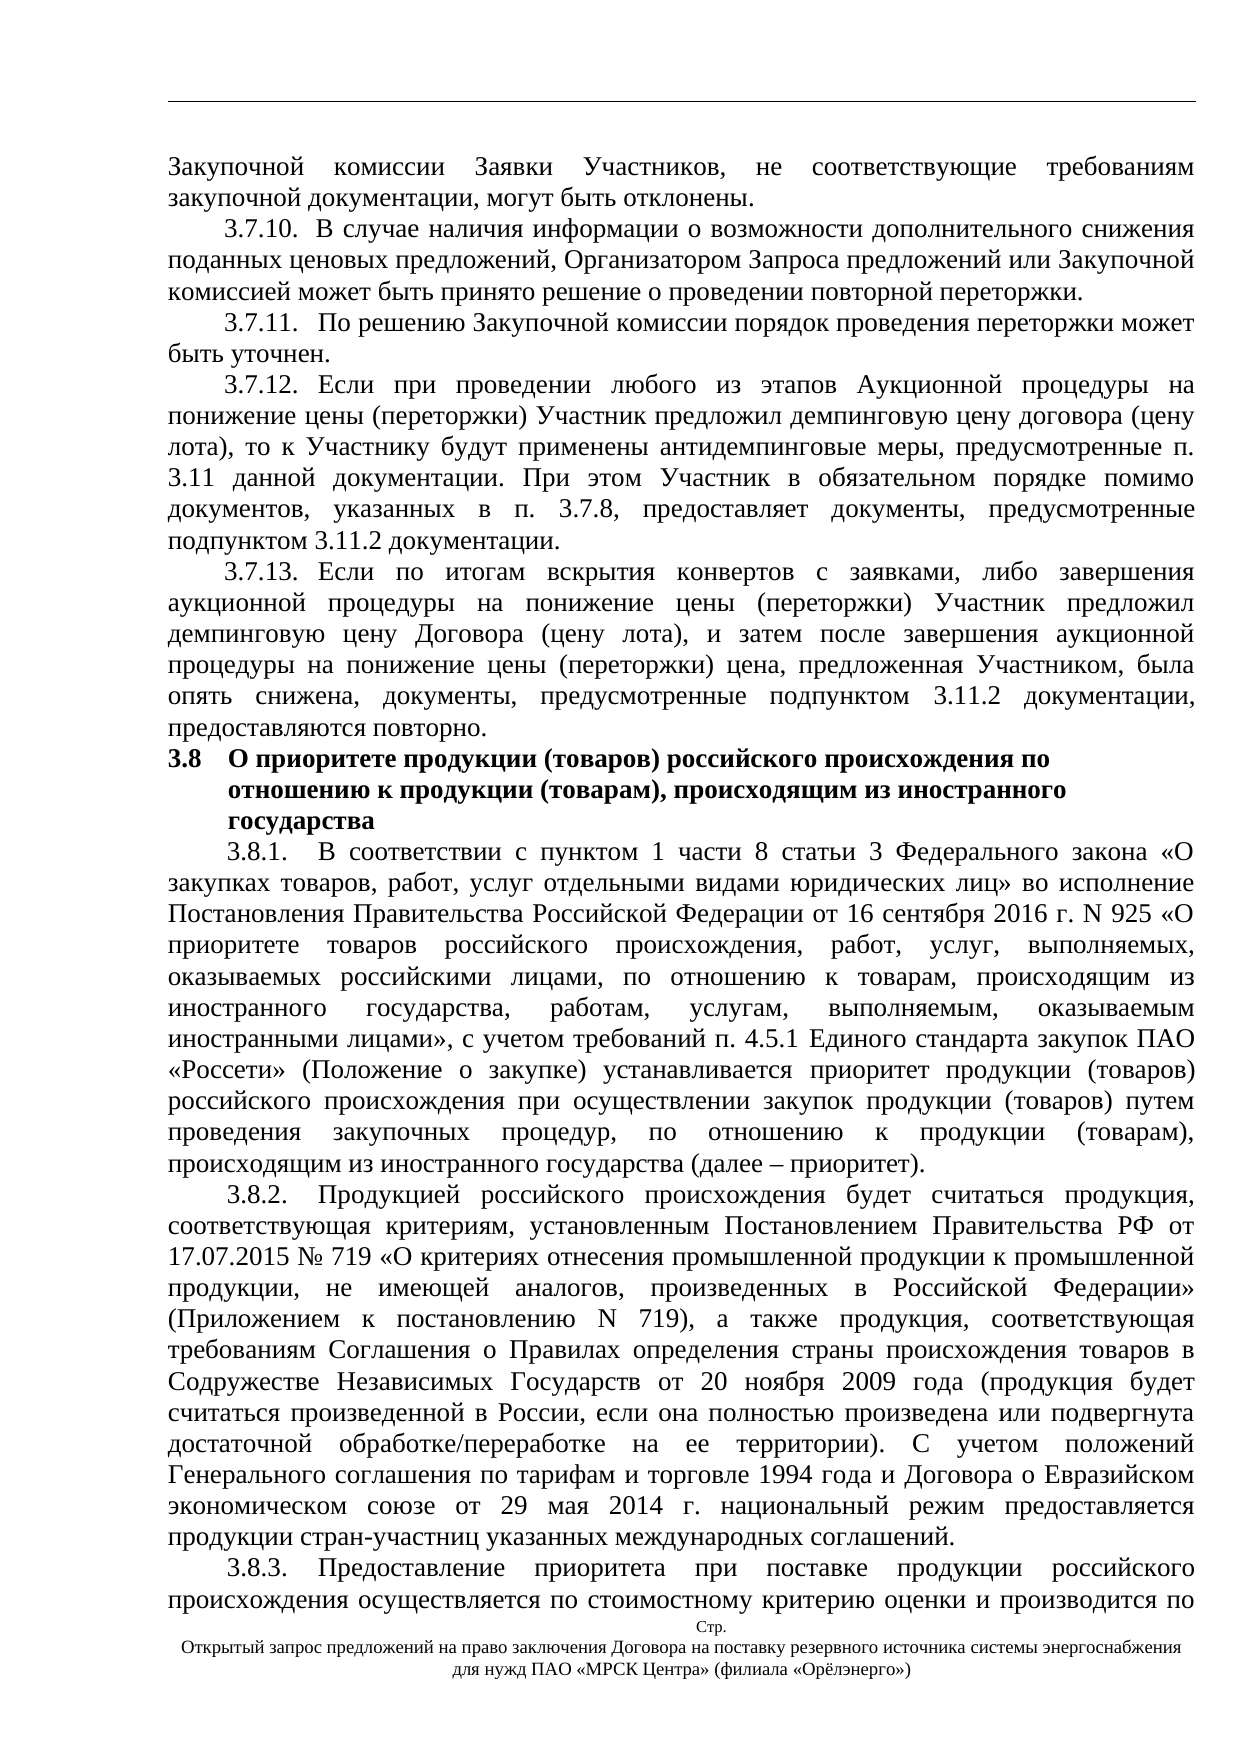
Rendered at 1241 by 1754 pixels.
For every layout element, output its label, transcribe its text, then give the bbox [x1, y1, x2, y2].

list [168, 1552, 1196, 1614]
list Продукцией российского происхождения будет считаться продукция, соответствующая критериям, установленным Постановлением Правительства РФ от 17.07.2015 № 719 «О критериях отнесения промышленной продукции к промышленной продукции, не имеющей аналогов, произведенных в Российской Федерации» (Приложением к постановлению N 719), а также продукция, соответствующая требованиям Соглашения о Правилах определения страны происхождения товаров в Содружестве Независимых Государств от 20 ноября 2009 года (продукция будет считаться произведенной в России, если она полностью произведена или подвергнута достаточной обработке/переработке на ее территории). С учетом положений Генерального соглашения по тарифам и торговле 1994 года и Договора о Евразийском экономическом союзе от 29 мая 2014 г. национальный режим предоставляется продукции стран-участниц указанных международных соглашений. [168, 1178, 1196, 1552]
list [168, 150, 1196, 212]
list Если по итогам вскрытия конвертов с заявками, либо завершения аукционной процедуры на понижение цены (переторжки) Участник предложил демпинговую цену Договора (цену лота), и затем после завершения аукционной процедуры на понижение цены (переторжки) цена, предложенная Участником, была опять снижена, документы, предусмотренные подпунктом 3.11.2 документации, предоставляются повторно. [168, 555, 1196, 742]
list По решению Закупочной комиссии порядок проведения переторжки может быть уточнен. [168, 306, 1196, 368]
list Если при проведении любого из этапов Аукционной процедуры на понижение цены (переторжки) Участник предложил демпинговую цену договора (цену лота), то к Участнику будут применены антидемпинговые меры, предусмотренные п. 3.11 данной документации. При этом Участник в обязательном порядке помимо документов, указанных в п. 3.7.8, предоставляет документы, предусмотренные подпунктом 3.11.2 документации. [168, 368, 1196, 555]
subtitle О приоритете продукции (товаров) российского происхождения по отношению к продукции (товарам), происходящим из иностранного государства [168, 742, 1196, 835]
list В случае наличия информации о возможности дополнительного снижения поданных ценовых предложений, Организатором Запроса предложений или Закупочной комиссией может быть принято решение о проведении повторной переторжки. [168, 212, 1196, 306]
list В соответствии с пунктом 1 части 8 статьи 3 Федерального закона «О закупках товаров, работ, услуг отдельными видами юридических лиц» во исполнение Постановления Правительства Российской Федерации от 16 сентября 2016 г. N 925 «О приоритете товаров российского происхождения, работ, услуг, выполняемых, оказываемых российскими лицами, по отношению к товарам, происходящим из иностранного государства, работам, услугам, выполняемым, оказываемым иностранными лицами», с учетом требований п. 4.5.1 Единого стандарта закупок ПАО «Россети» (Положение о закупке) устанавливается приоритет продукции (товаров) российского происхождения при осуществлении закупок продукции (товаров) путем проведения закупочных процедур, по отношению к продукции (товарам), происходящим из иностранного государства (далее – приоритет). [168, 835, 1196, 1178]
